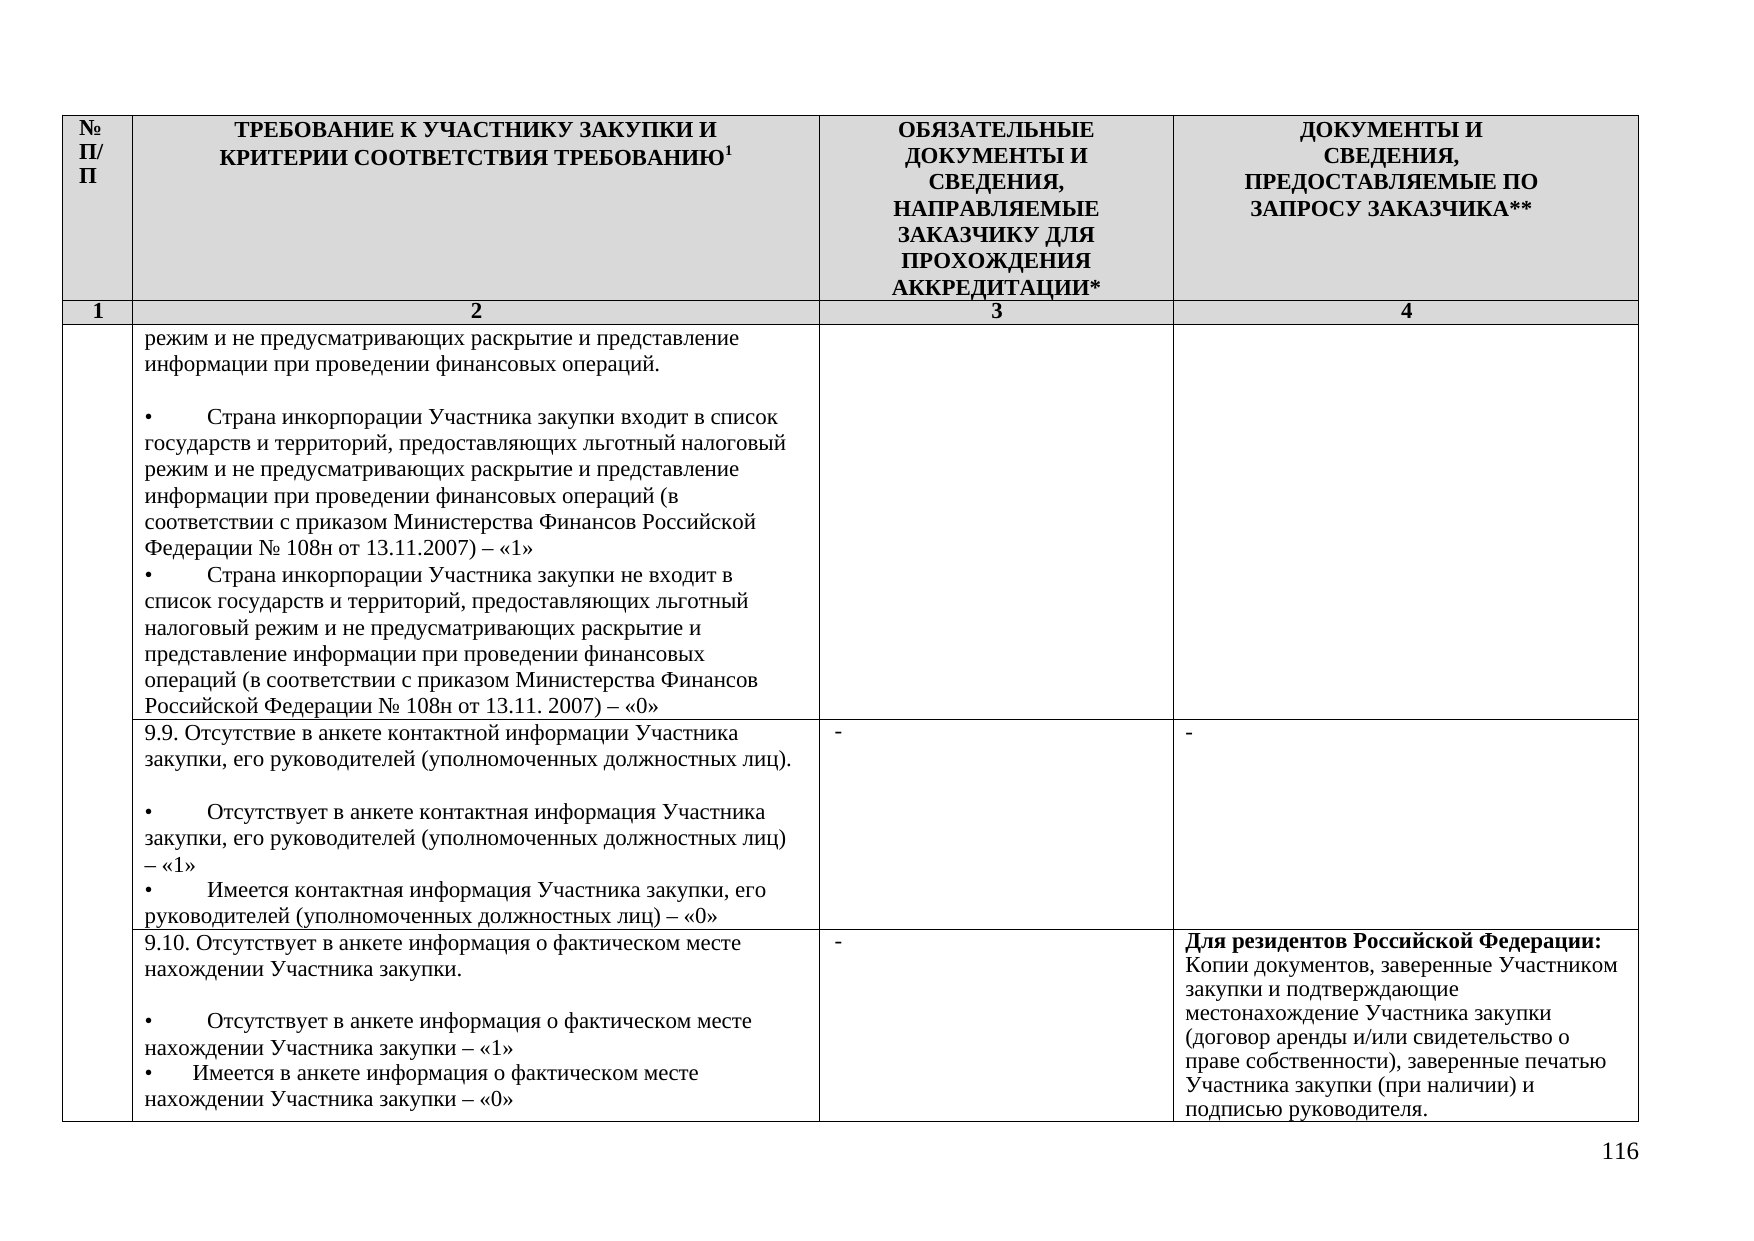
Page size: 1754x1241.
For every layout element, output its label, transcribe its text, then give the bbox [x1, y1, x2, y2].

table_cell - [1174, 720, 1638, 928]
table_header ТРЕБОВАНИЕ К УЧАСТНИКУ ЗАКУПКИ И КРИТЕРИИ СООТВЕТСТВИЯ ТРЕБОВАНИЮ1 [133, 116, 819, 300]
table_cell 2 [133, 301, 819, 324]
table_cell - [820, 930, 1173, 1121]
table_cell 4 [1174, 301, 1638, 324]
table_cell 3 [820, 301, 1173, 324]
table_cell 9.10. Отсутствует в анкете информация о фактическом месте нахождении Участника закупки. • Отсутствует в анкете информация о фактическом месте нахождении Участника закупки – «1» • Имеется в анкете информация о фактическом месте нахождении Участника закупки – «0» [133, 930, 819, 1121]
table_cell - [820, 325, 1173, 719]
table_header ДОКУМЕНТЫ И СВЕДЕНИЯ, ПРЕДОСТАВЛЯЕМЫЕ ПО ЗАПРОСУ ЗАКАЗЧИКА** [1174, 116, 1638, 300]
table_cell - [1174, 325, 1638, 719]
table_header № П/П [63, 116, 132, 300]
table_cell Для резидентов Российской Федерации: Копии документов, заверенные Участником закупки и подтверждающие местонахождение Участника закупки (договор аренды и/или свидетельство о праве собственности), заверенные печатью Участника закупки (при наличии) и подписью руководителя. [1174, 930, 1638, 1121]
table_header ОБЯЗАТЕЛЬНЫЕ ДОКУМЕНТЫ И СВЕДЕНИЯ, НАПРАВЛЯЕМЫЕ ЗАКАЗЧИКУ ДЛЯ ПРОХОЖДЕНИЯ АККРЕДИТАЦИИ* [820, 116, 1173, 300]
table_cell 9.9. Отсутствие в анкете контактной информации Участника закупки, его руководителей (уполномоченных должностных лиц). • Отсутствует в анкете контактная информация Участника закупки, его руководителей (уполномоченных должностных лиц) – «1» • Имеется контактная информация Участника закупки, его руководителей (уполномоченных должностных лиц) – «0» [133, 720, 819, 928]
table_cell - [820, 720, 1173, 928]
table_cell 1 [63, 301, 132, 324]
